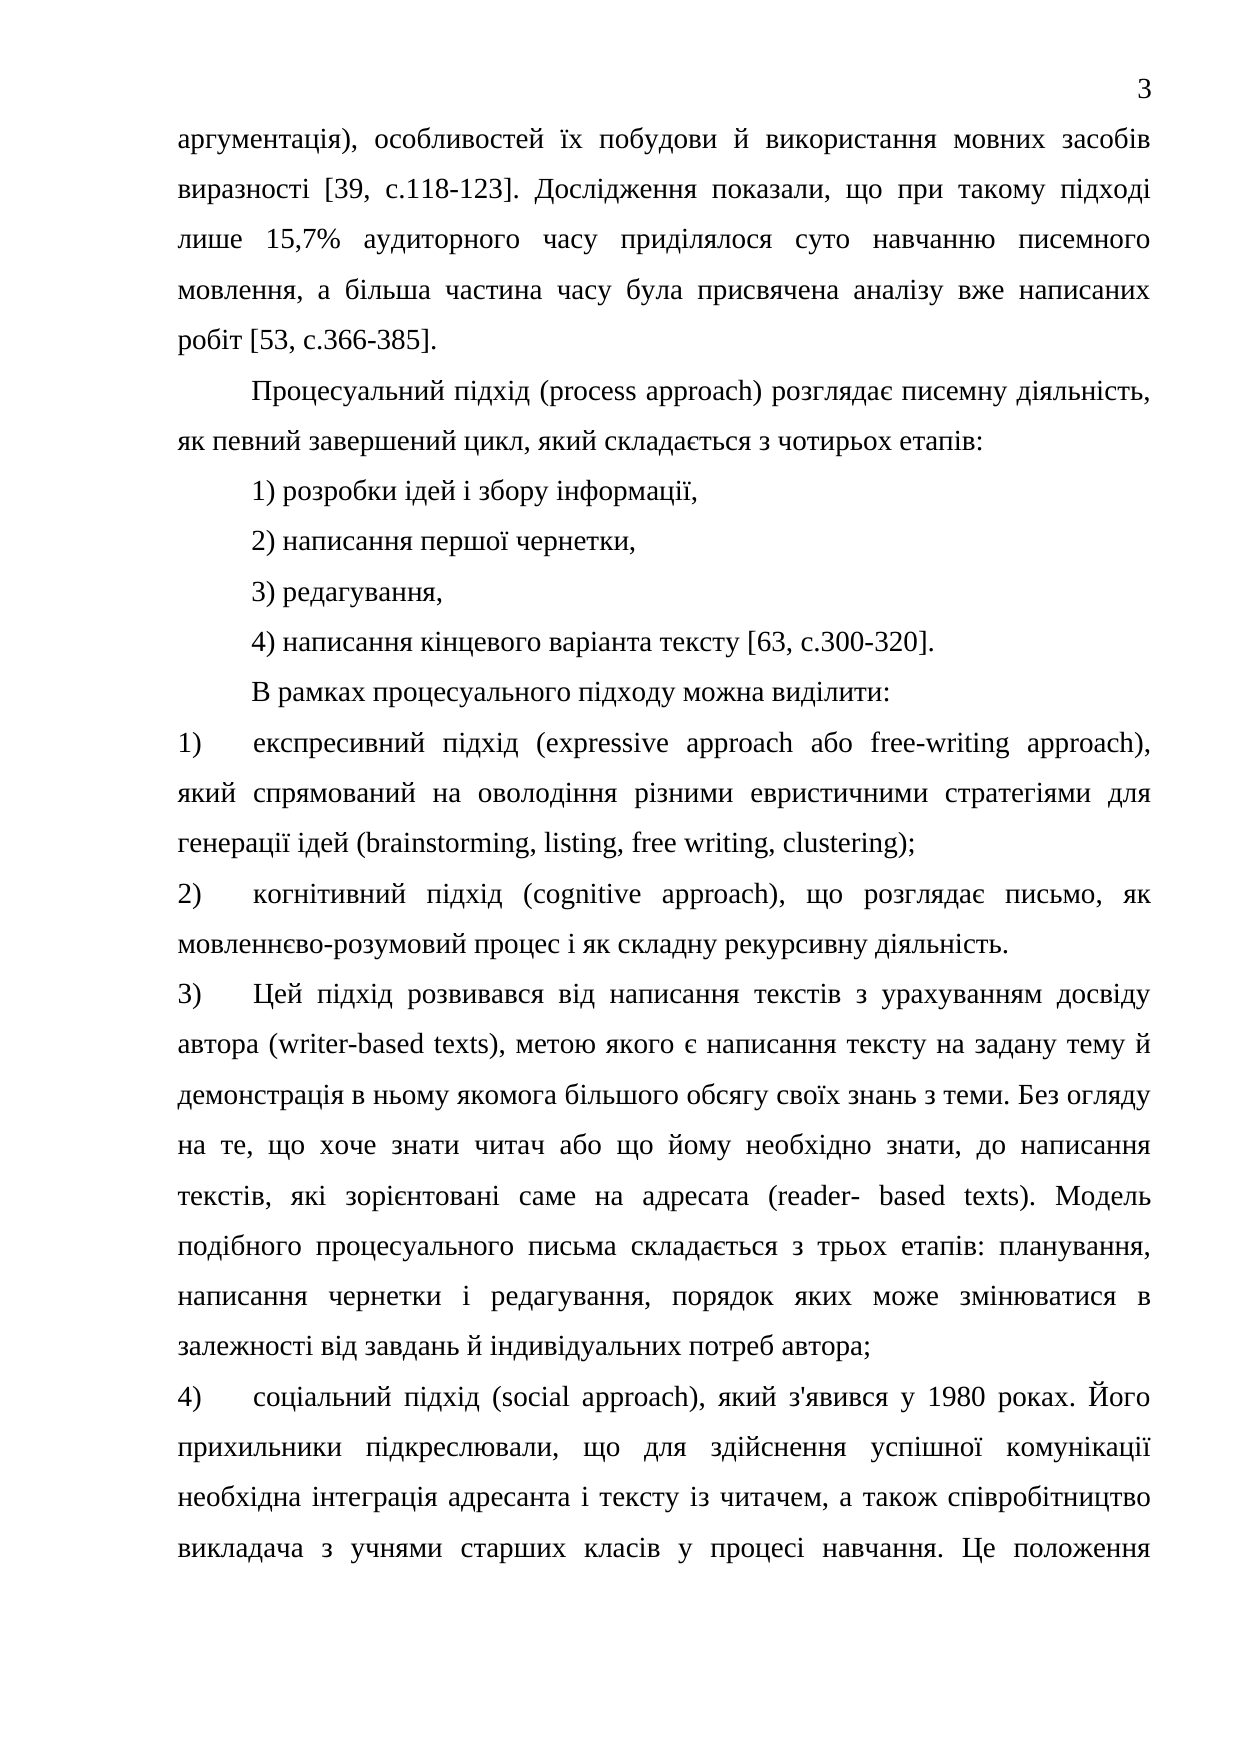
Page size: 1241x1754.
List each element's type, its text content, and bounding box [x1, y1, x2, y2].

text Процесуальний підхід (process approach) розглядає писемну діяльність, як певний завершений цикл, який складається з чотирьох етапів: [177, 373, 1152, 456]
text 2) написання першої чернетки, [177, 523, 1152, 557]
list експресивний підхід (expressive approach або free-writing approach), який спрямований на оволодіння різними евристичними стратегіями для генерації ідей (brainstorming, listing, free writing, clustering); [177, 725, 1152, 859]
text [177, 121, 1152, 356]
list когнітивний підхід (cognitive approach), що розглядає письмо, як мовленнєво-розумовий процес і як складну рекурсивну діяльність. [177, 876, 1152, 959]
text В рамках процесуального підходу можна виділити: [177, 674, 1152, 708]
text 1) розробки ідей і збору інформації, [177, 473, 1152, 507]
text 4) написання кінцевого варіанта тексту [63, с.300-320]. [177, 624, 1152, 658]
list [177, 1379, 1152, 1563]
list Цей підхід розвивався від написання текстів з урахуванням досвіду автора (writer-based texts), метою якого є написання тексту на задану тему й демонстрація в ньому якомога більшого обсягу своїх знань з теми. Без огляду на те, що хоче знати читач або що йому необхідно знати, до написання текстів, які зорієнтовані саме на адресата (reader- based texts). Модель подібного процесуального письма складається з трьох етапів: планування, написання чернетки і редагування, порядок яких може змінюватися в залежності від завдань й індивідуальних потреб автора; [177, 976, 1152, 1362]
text 3) редагування, [177, 574, 1152, 607]
